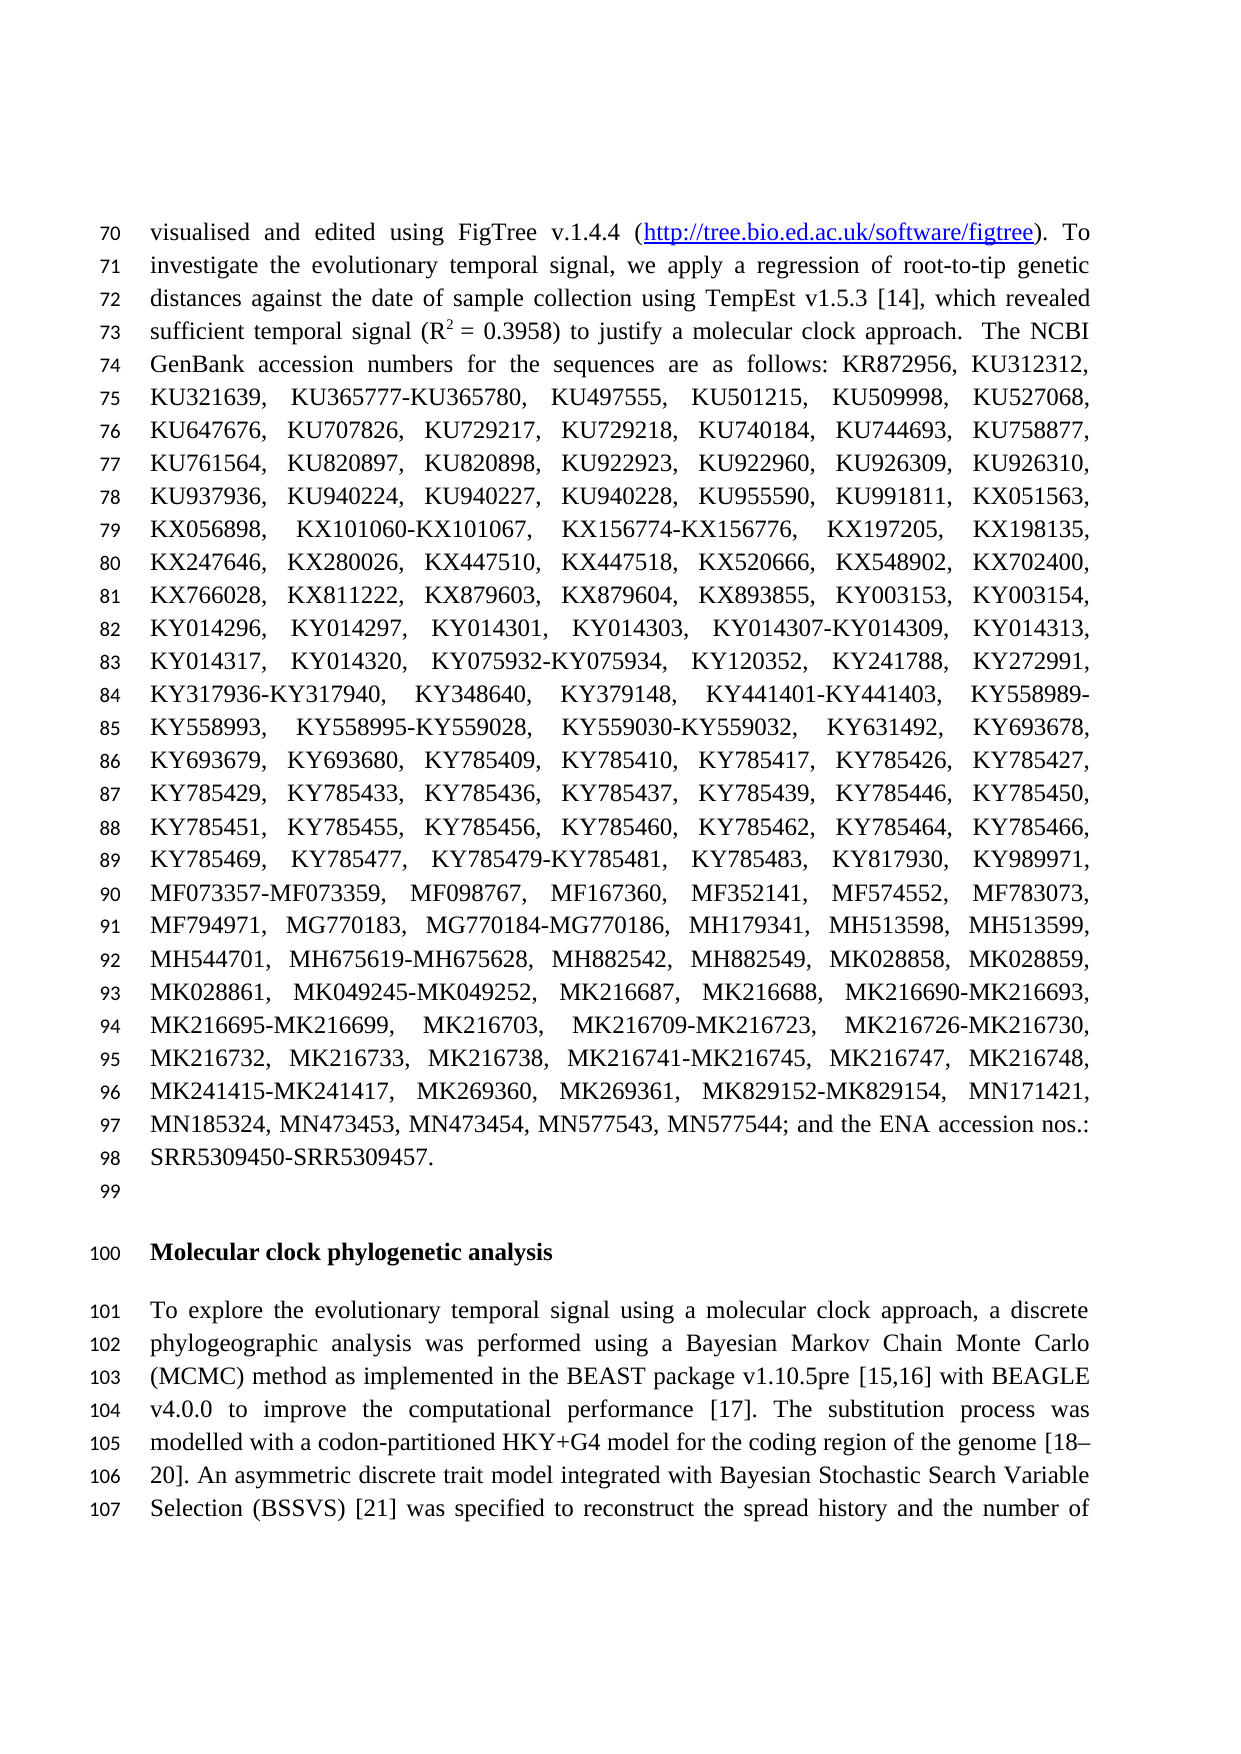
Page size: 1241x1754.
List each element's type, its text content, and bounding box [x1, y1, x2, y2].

subtitle Molecular clock phylogenetic analysis [150, 1237, 1090, 1266]
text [150, 217, 1090, 1171]
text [150, 1295, 1090, 1522]
